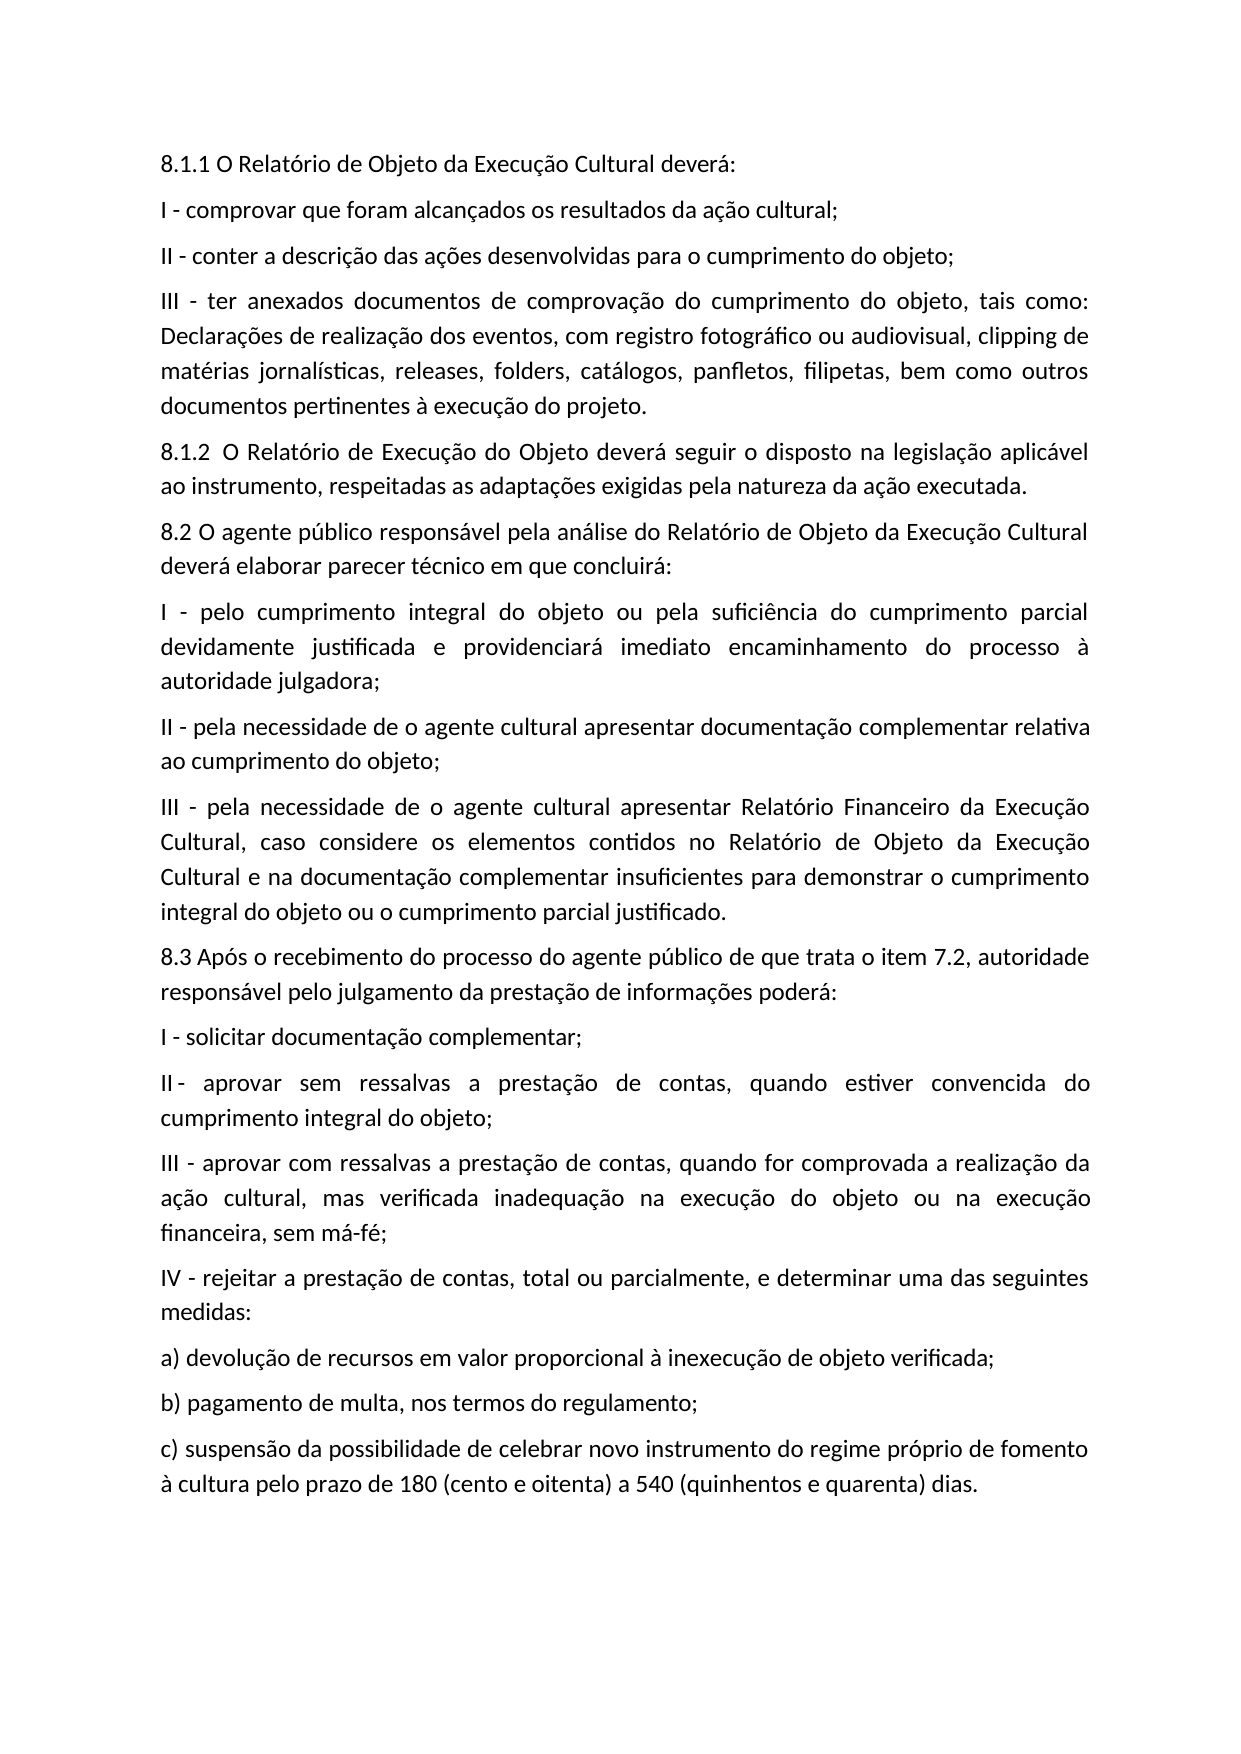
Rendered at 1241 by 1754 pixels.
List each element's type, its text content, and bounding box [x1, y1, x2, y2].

list O agente público responsável pela análise do Relatório de Objeto da Execução Cultural deverá elaborar parecer técnico em que concluirá: [160, 516, 1089, 581]
list - aprovar com ressalvas a prestação de contas, quando for comprovada a realização da ação cultural, mas verificada inadequação na execução do objeto ou na execução financeira, sem má-fé; [160, 1147, 1091, 1247]
list - aprovar sem ressalvas a prestação de contas, quando estiver convencida do cumprimento integral do objeto; [160, 1067, 1090, 1132]
list O Relatório de Objeto da Execução Cultural deverá: [160, 149, 1093, 179]
list - rejeitar a prestação de contas, total ou parcialmente, e determinar uma das seguintes medidas: [160, 1262, 1091, 1327]
list - solicitar documentação complementar; [160, 1021, 1093, 1052]
list - pela necessidade de o agente cultural apresentar Relatório Financeiro da Execução Cultural, caso considere os elementos contidos no Relatório de Objeto da Execução Cultural e na documentação complementar insuficientes para demonstrar o cumprimento integral do objeto ou o cumprimento parcial justificado. [160, 791, 1091, 927]
list - conter a descrição das ações desenvolvidas para o cumprimento do objeto; [160, 240, 1093, 270]
list suspensão da possibilidade de celebrar novo instrumento do regime próprio de fomento à cultura pelo prazo de 180 (cento e oitenta) a 540 (quinhentos e quarenta) dias. [160, 1433, 1090, 1498]
list pagamento de multa, nos termos do regulamento; [160, 1387, 1093, 1418]
list devolução de recursos em valor proporcional à inexecução de objeto verificada; [160, 1342, 1093, 1373]
list - pelo cumprimento integral do objeto ou pela suficiência do cumprimento parcial devidamente justificada e providenciará imediato encaminhamento do processo à autoridade julgadora; [160, 596, 1090, 696]
list - pela necessidade de o agente cultural apresentar documentação complementar relativa ao cumprimento do objeto; [160, 711, 1090, 776]
list O Relatório de Execução do Objeto deverá seguir o disposto na legislação aplicável ao instrumento, respeitadas as adaptações exigidas pela natureza da ação executada. [160, 436, 1090, 501]
list - comprovar que foram alcançados os resultados da ação cultural; [160, 194, 1093, 224]
list Após o recebimento do processo do agente público de que trata o item 7.2, autoridade responsável pelo julgamento da prestação de informações poderá: [160, 941, 1089, 1006]
list - ter anexados documentos de comprovação do cumprimento do objeto, tais como: Declarações de realização dos eventos, com registro fotográfico ou audiovisual, clipping de matérias jornalísticas, releases, folders, catálogos, panfletos, filipetas, bem como outros documentos pertinentes à execução do projeto. [160, 285, 1090, 421]
